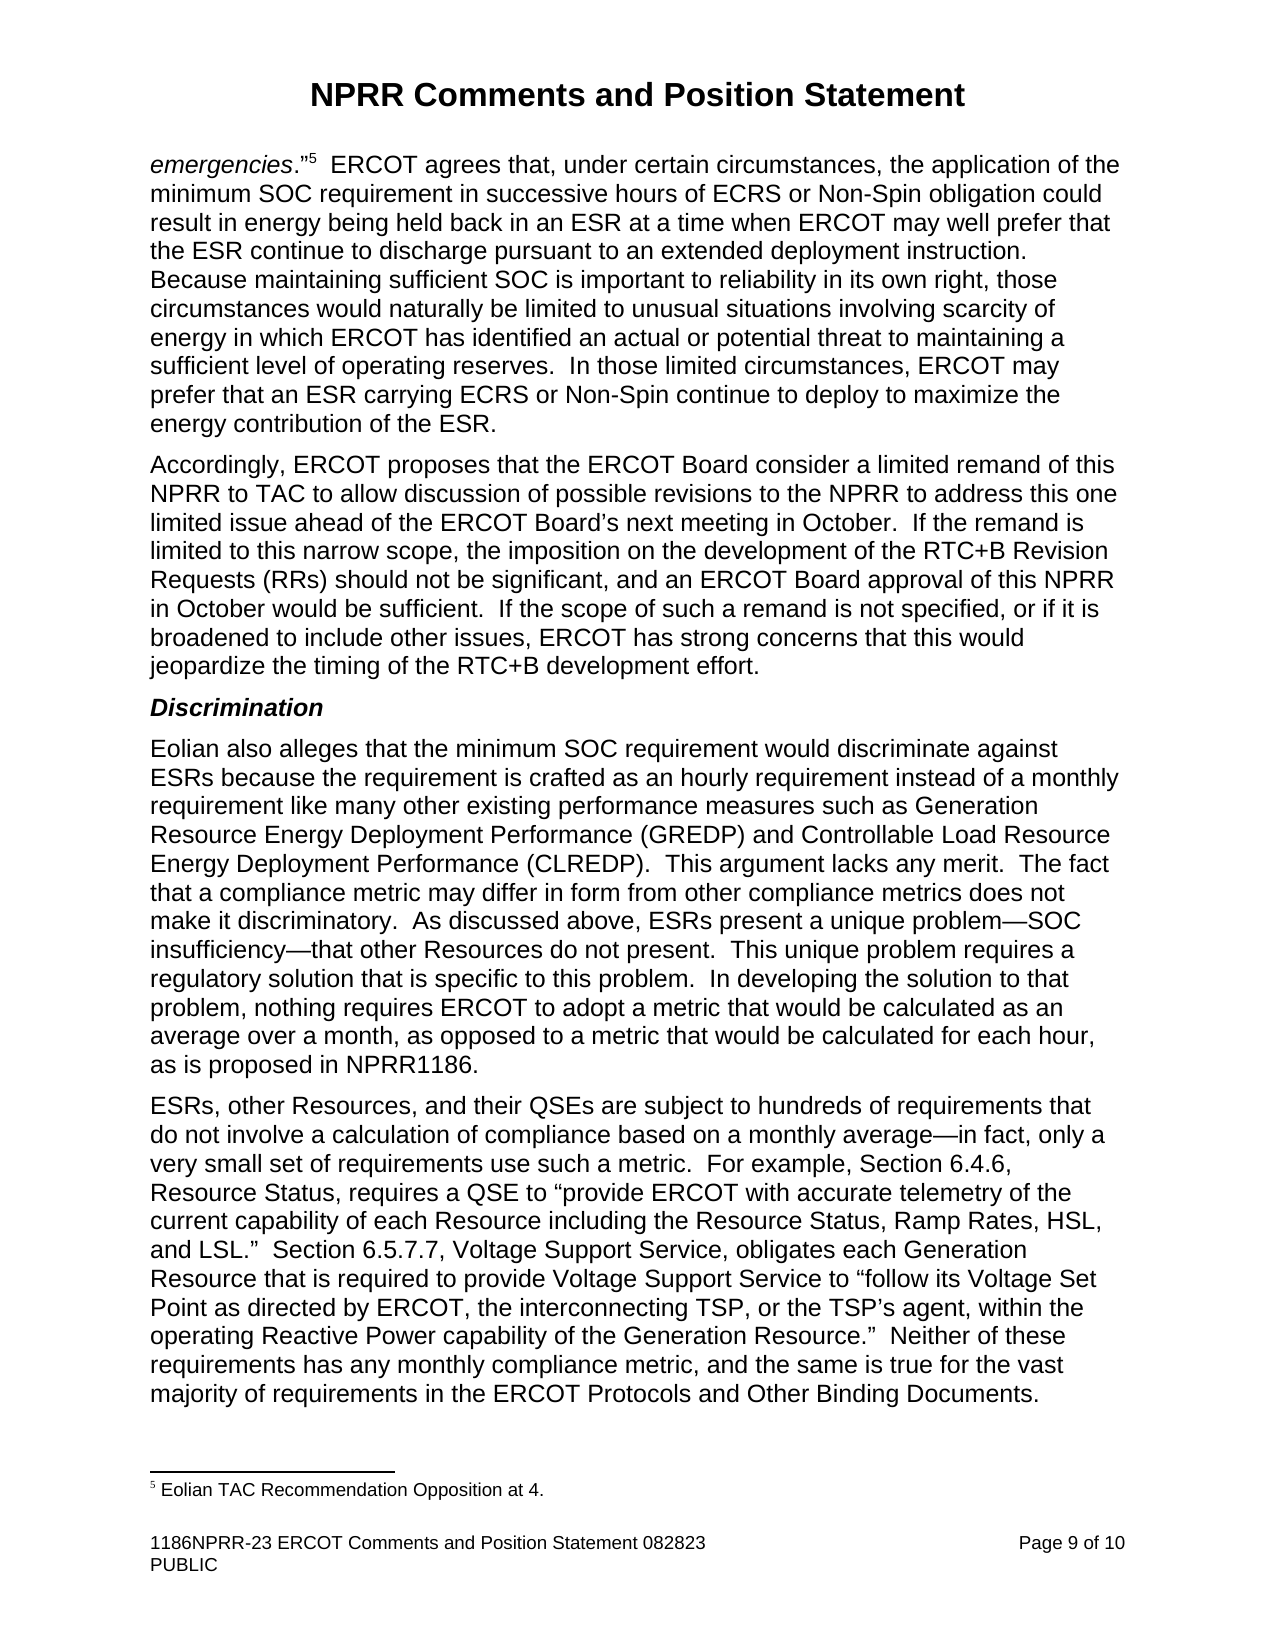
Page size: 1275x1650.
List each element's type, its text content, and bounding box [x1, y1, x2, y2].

text Discrimination [150, 692, 1125, 721]
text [150, 150, 1125, 437]
text ESRs, other Resources, and their QSEs are subject to hundreds of requirements that do not involve a calculation of compliance based on a monthly average—in fact, only a very small set of requirements use such a metric. For example, Section 6.4.6, Resource Status, requires a QSE to “provide ERCOT with accurate telemetry of the current capability of each Resource including the Resource Status, Ramp Rates, HSL, and LSL.” Section 6.5.7.7, Voltage Support Service, obligates each Generation Resource that is required to provide Voltage Support Service to “follow its Voltage Set Point as directed by ERCOT, the interconnecting TSP, or the TSP’s agent, within the operating Reactive Power capability of the Generation Resource.” Neither of these requirements has any monthly compliance metric, and the same is true for the vast majority of requirements in the ERCOT Protocols and Other Binding Documents. [150, 1091, 1125, 1407]
text Accordingly, ERCOT proposes that the ERCOT Board consider a limited remand of this NPRR to TAC to allow discussion of possible revisions to the NPRR to address this one limited issue ahead of the ERCOT Board’s next meeting in October. If the remand is limited to this narrow scope, the imposition on the development of the RTC+B Revision Requests (RRs) should not be significant, and an ERCOT Board approval of this NPRR in October would be sufficient. If the scope of such a remand is not specified, or if it is broadened to include other issues, ERCOT has strong concerns that this would jeopardize the timing of the RTC+B development effort. [150, 450, 1125, 680]
text Eolian also alleges that the minimum SOC requirement would discriminate against ESRs because the requirement is crafted as an hourly requirement instead of a monthly requirement like many other existing performance measures such as Generation Resource Energy Deployment Performance (GREDP) and Controllable Load Resource Energy Deployment Performance (CLREDP). This argument lacks any merit. The fact that a compliance metric may differ in form from other compliance metrics does not make it discriminatory. As discussed above, ESRs present a unique problem—SOC insufficiency—that other Resources do not present. This unique problem requires a regulatory solution that is specific to this problem. In developing the solution to that problem, nothing requires ERCOT to adopt a metric that would be calculated as an average over a month, as opposed to a metric that would be calculated for each hour, as is proposed in NPRR1186. [150, 734, 1125, 1079]
